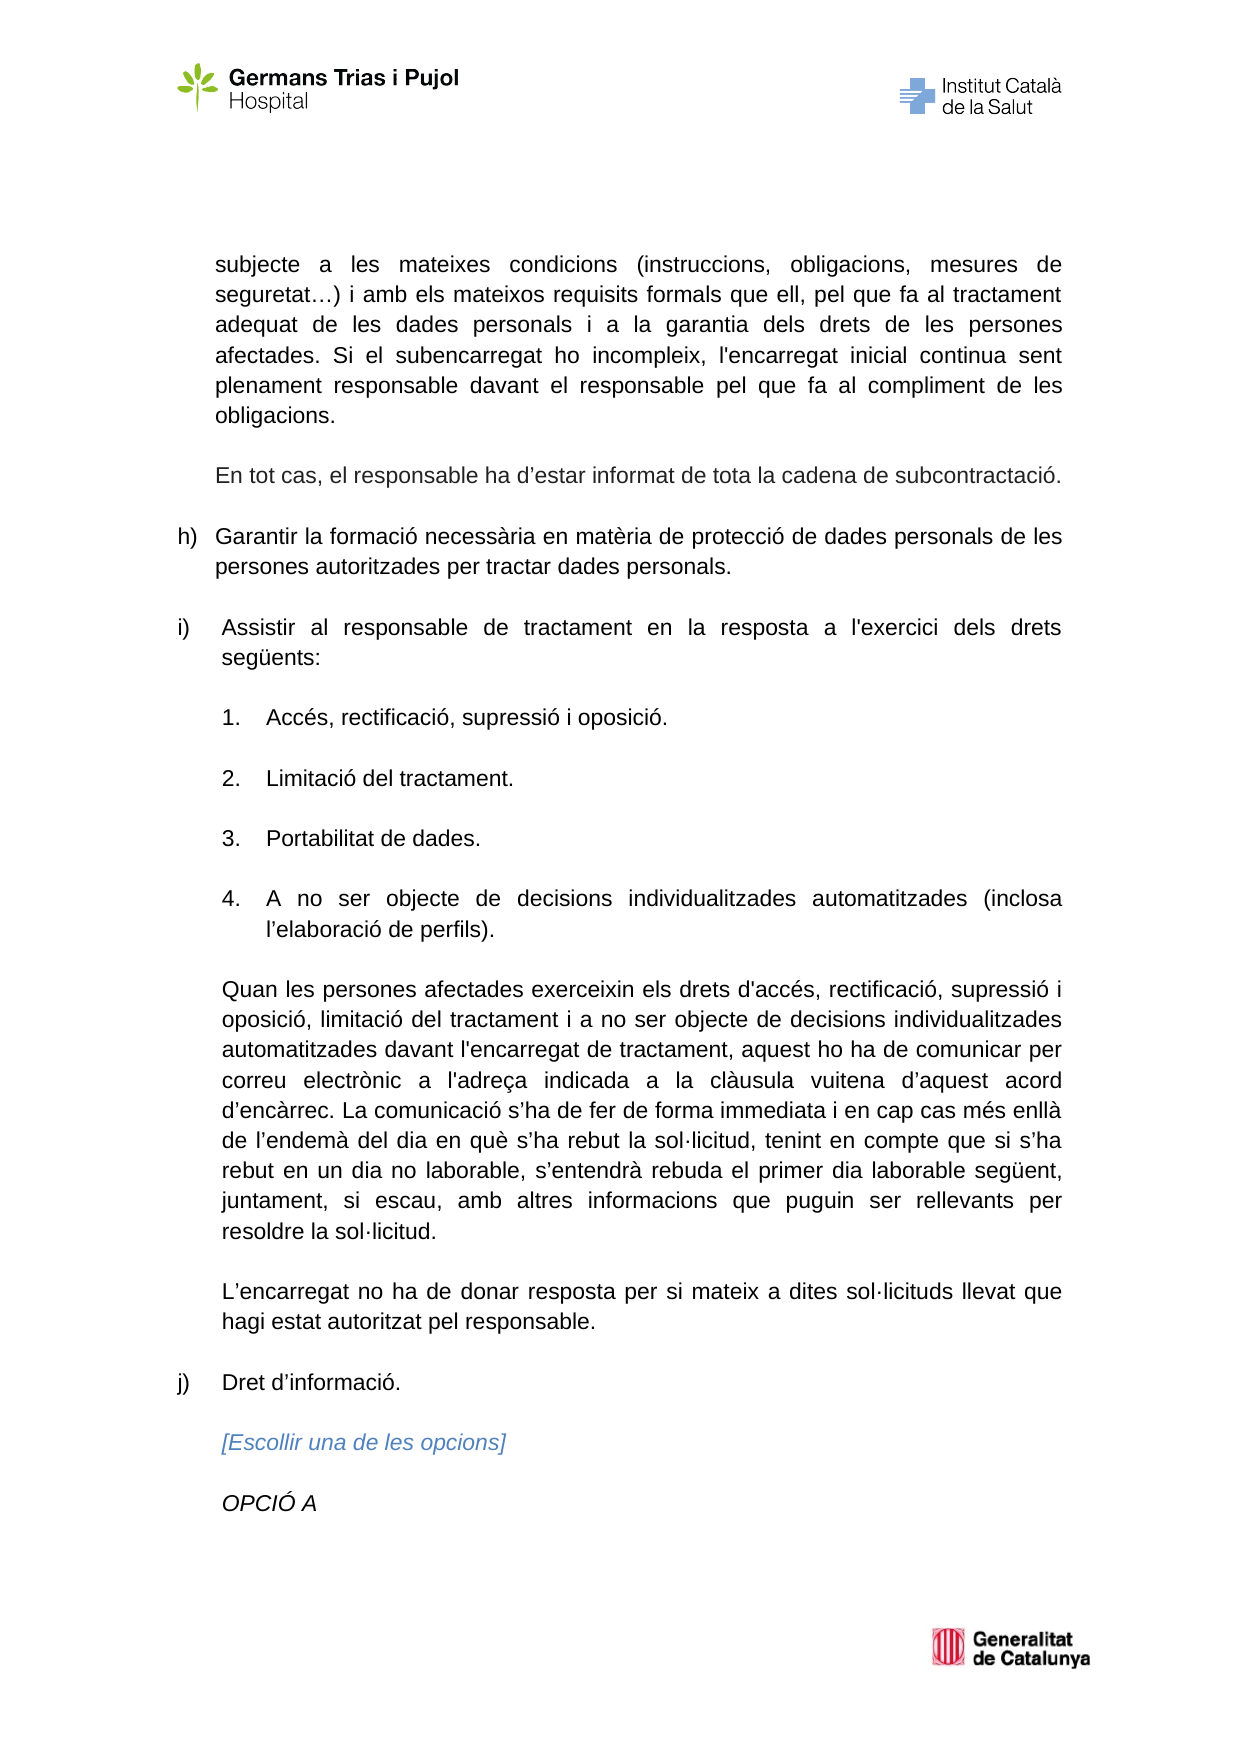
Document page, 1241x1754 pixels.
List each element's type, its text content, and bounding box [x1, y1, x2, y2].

list Dret d’informació. [177, 1369, 1063, 1395]
text [Escollir una de les opcions] [177, 1429, 1063, 1456]
picture [177, 63, 458, 113]
list Garantir la formació necessària en matèria de protecció de dades personals de les persones autoritzades per tractar dades personals. [177, 523, 1063, 579]
text OPCIÓ A [177, 1489, 1063, 1516]
list Assistir al responsable de tractament en la resposta a l'exercici dels drets següents: [177, 613, 1063, 670]
picture [893, 1621, 1129, 1674]
list Portabilitat de dades. [222, 825, 1063, 851]
picture [898, 75, 1064, 118]
list A no ser objecte de decisions individualitzades automatitzades (inclosa l’elaboració de perfils). [222, 885, 1063, 942]
text L’encarregat no ha de donar resposta per si mateix a dites sol·licituds llevat que hagi estat autoritzat pel responsable. [222, 1278, 1063, 1335]
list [215, 251, 1063, 428]
list Limitació del tractament. [222, 764, 1063, 791]
list Accés, rectificació, supressió i oposició. [222, 704, 1063, 731]
text Quan les persones afectades exerceixin els drets d'accés, rectificació, supressió i oposició, limitació del tractament i a no ser objecte de decisions individualitzades automatitzades davant l'encarregat de tractament, aquest ho ha de comunicar per correu electrònic a l'adreça indicada a la clàusula vuitena d’aquest acord d’encàrrec. La comunicació s’ha de fer de forma immediata i en cap cas més enllà de l’endemà del dia en què s’ha rebut la sol·licitud, tenint en compte que si s’ha rebut en un dia no laborable, s’entendrà rebuda el primer dia laborable següent, juntament, si escau, amb altres informacions que puguin ser rellevants per resoldre la sol·licitud. [222, 976, 1063, 1244]
